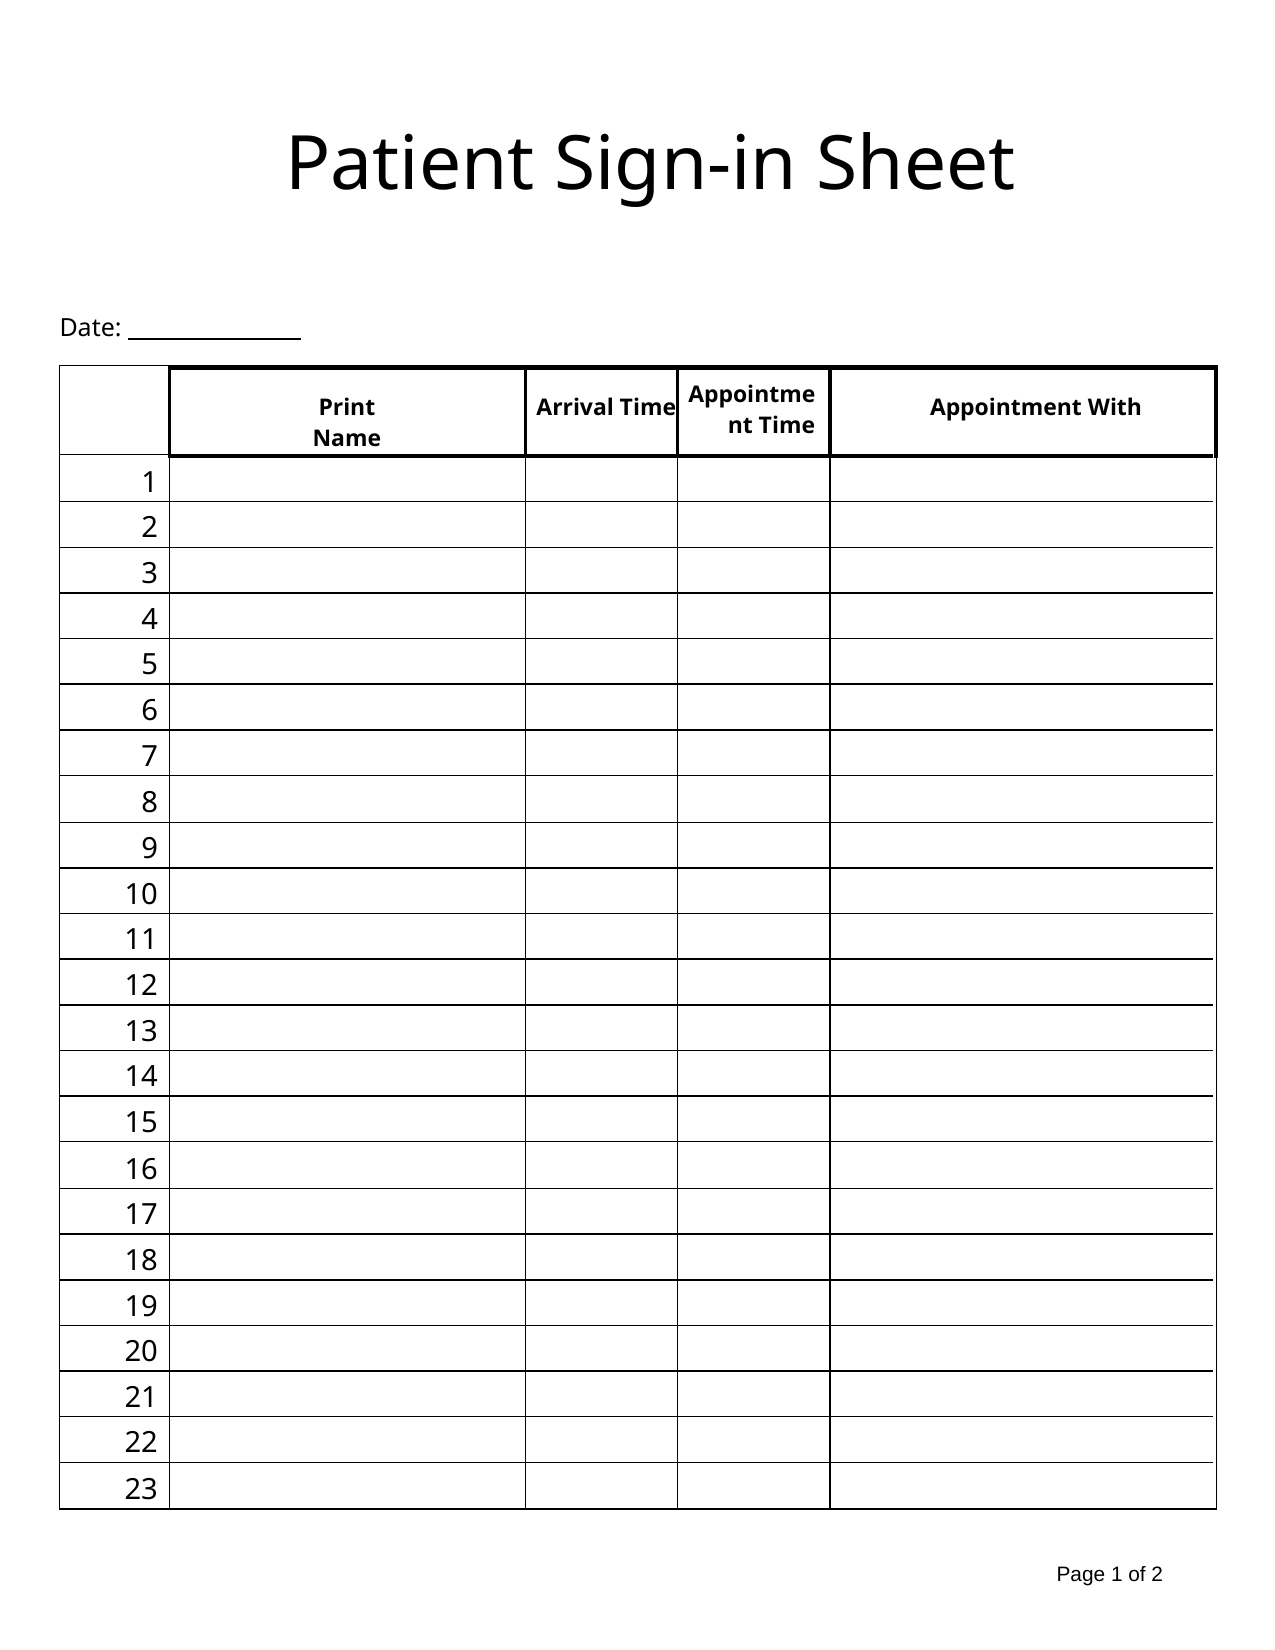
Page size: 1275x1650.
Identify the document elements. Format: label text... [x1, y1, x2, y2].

table_cell [678, 1417, 829, 1461]
table_cell [170, 1235, 525, 1279]
table_cell [678, 731, 829, 774]
table_cell [170, 1051, 525, 1095]
table_cell [831, 729, 1216, 774]
table_cell [526, 1051, 677, 1095]
table_cell 2 [60, 502, 169, 546]
table_cell [678, 1051, 829, 1095]
table_cell [170, 1006, 525, 1049]
table_cell [831, 501, 1216, 546]
table_cell [170, 458, 525, 501]
table_cell [678, 1326, 829, 1370]
table_cell [526, 685, 677, 729]
table_cell 6 [60, 685, 169, 729]
table_cell 9 [60, 823, 169, 867]
table_cell [678, 914, 829, 958]
table_cell [526, 1463, 677, 1508]
table_cell [831, 775, 1216, 821]
table_cell [170, 1281, 525, 1324]
table_cell 1 [60, 455, 169, 501]
table_cell [526, 1372, 677, 1416]
table_cell 4 [60, 594, 169, 638]
table_cell [170, 731, 525, 774]
table_cell [831, 1325, 1216, 1370]
table_cell [526, 731, 677, 774]
table_cell [831, 821, 1216, 867]
table_cell [526, 594, 677, 638]
table_cell [831, 592, 1216, 638]
table_cell [831, 546, 1216, 592]
table_cell [170, 960, 525, 1004]
table_header Appointment Time [679, 370, 828, 453]
table_cell [170, 1372, 525, 1416]
table_cell [831, 867, 1216, 913]
table_cell [678, 869, 829, 913]
text Patient Sign-in Sheet [285, 109, 1231, 211]
table_cell [526, 502, 677, 546]
table_cell 8 [60, 776, 169, 821]
table_cell [170, 594, 525, 638]
table_cell [170, 869, 525, 913]
table_cell 7 [60, 731, 169, 774]
table_cell [526, 1006, 677, 1049]
table_cell 14 [60, 1051, 169, 1095]
table_cell [678, 502, 829, 546]
table_cell 11 [60, 914, 169, 958]
table_cell [831, 1279, 1216, 1324]
table_cell [170, 1189, 525, 1233]
table_cell 23 [60, 1463, 169, 1508]
table_cell [170, 1326, 525, 1370]
table_cell 21 [60, 1372, 169, 1416]
table_cell [170, 1097, 525, 1141]
table_cell [170, 1417, 525, 1461]
table_cell [678, 823, 829, 867]
table_cell [831, 1095, 1216, 1141]
table_cell [678, 639, 829, 683]
table_cell [678, 1372, 829, 1416]
table_cell 18 [60, 1235, 169, 1279]
table_cell 12 [60, 960, 169, 1004]
table_cell [526, 639, 677, 683]
table_cell [526, 1189, 677, 1233]
table_cell [526, 458, 677, 501]
table_cell [831, 1188, 1216, 1233]
table_cell [831, 1416, 1216, 1461]
table_cell [678, 594, 829, 638]
table_cell [678, 1281, 829, 1324]
table_cell [831, 913, 1216, 958]
table_cell [526, 1281, 677, 1324]
table_cell [831, 1004, 1216, 1049]
table_cell [170, 548, 525, 592]
table_cell [678, 1463, 829, 1508]
table_cell 3 [60, 548, 169, 592]
table_cell [526, 1417, 677, 1461]
table_cell [170, 1463, 525, 1508]
table_cell [831, 1370, 1216, 1416]
table_cell [678, 960, 829, 1004]
table_cell [678, 548, 829, 592]
table_cell [170, 914, 525, 958]
table_cell [678, 458, 829, 501]
table_cell [831, 1233, 1216, 1279]
table_cell [170, 502, 525, 546]
table_cell 15 [60, 1097, 169, 1141]
table_cell [526, 1235, 677, 1279]
table_cell [831, 1141, 1216, 1188]
table_cell 22 [60, 1417, 169, 1461]
table_cell [170, 685, 525, 729]
table_cell [170, 1142, 525, 1188]
table_cell [831, 1461, 1216, 1508]
table_cell [526, 1142, 677, 1188]
table_cell [831, 958, 1216, 1004]
table_cell [526, 869, 677, 913]
table_cell [678, 776, 829, 821]
table_cell [831, 1050, 1216, 1095]
table_cell [526, 914, 677, 958]
table_cell 13 [60, 1006, 169, 1049]
text Date: [59, 309, 1231, 343]
table_cell 17 [60, 1189, 169, 1233]
table_cell [678, 1142, 829, 1188]
table_cell [170, 776, 525, 821]
table_cell [170, 639, 525, 683]
table_cell [831, 683, 1216, 729]
table_cell [526, 823, 677, 867]
table_cell [526, 548, 677, 592]
table_cell 16 [60, 1142, 169, 1188]
table_cell 20 [60, 1326, 169, 1370]
table_cell [831, 454, 1216, 501]
table_header [60, 366, 168, 453]
table_cell [678, 1189, 829, 1233]
table_header Arrival Time [527, 370, 676, 453]
table_cell [526, 776, 677, 821]
table_cell [526, 1097, 677, 1141]
table_cell [678, 1097, 829, 1141]
table_cell [170, 823, 525, 867]
table_cell 19 [60, 1281, 169, 1324]
table_header Print Name [171, 370, 524, 453]
table_cell [831, 638, 1216, 683]
table_cell [678, 685, 829, 729]
table_cell [526, 1326, 677, 1370]
table_cell 5 [60, 639, 169, 683]
table_cell [678, 1006, 829, 1049]
table_cell 10 [60, 869, 169, 913]
table_header Appointment With [832, 370, 1214, 453]
table_cell [678, 1235, 829, 1279]
table_cell [526, 960, 677, 1004]
